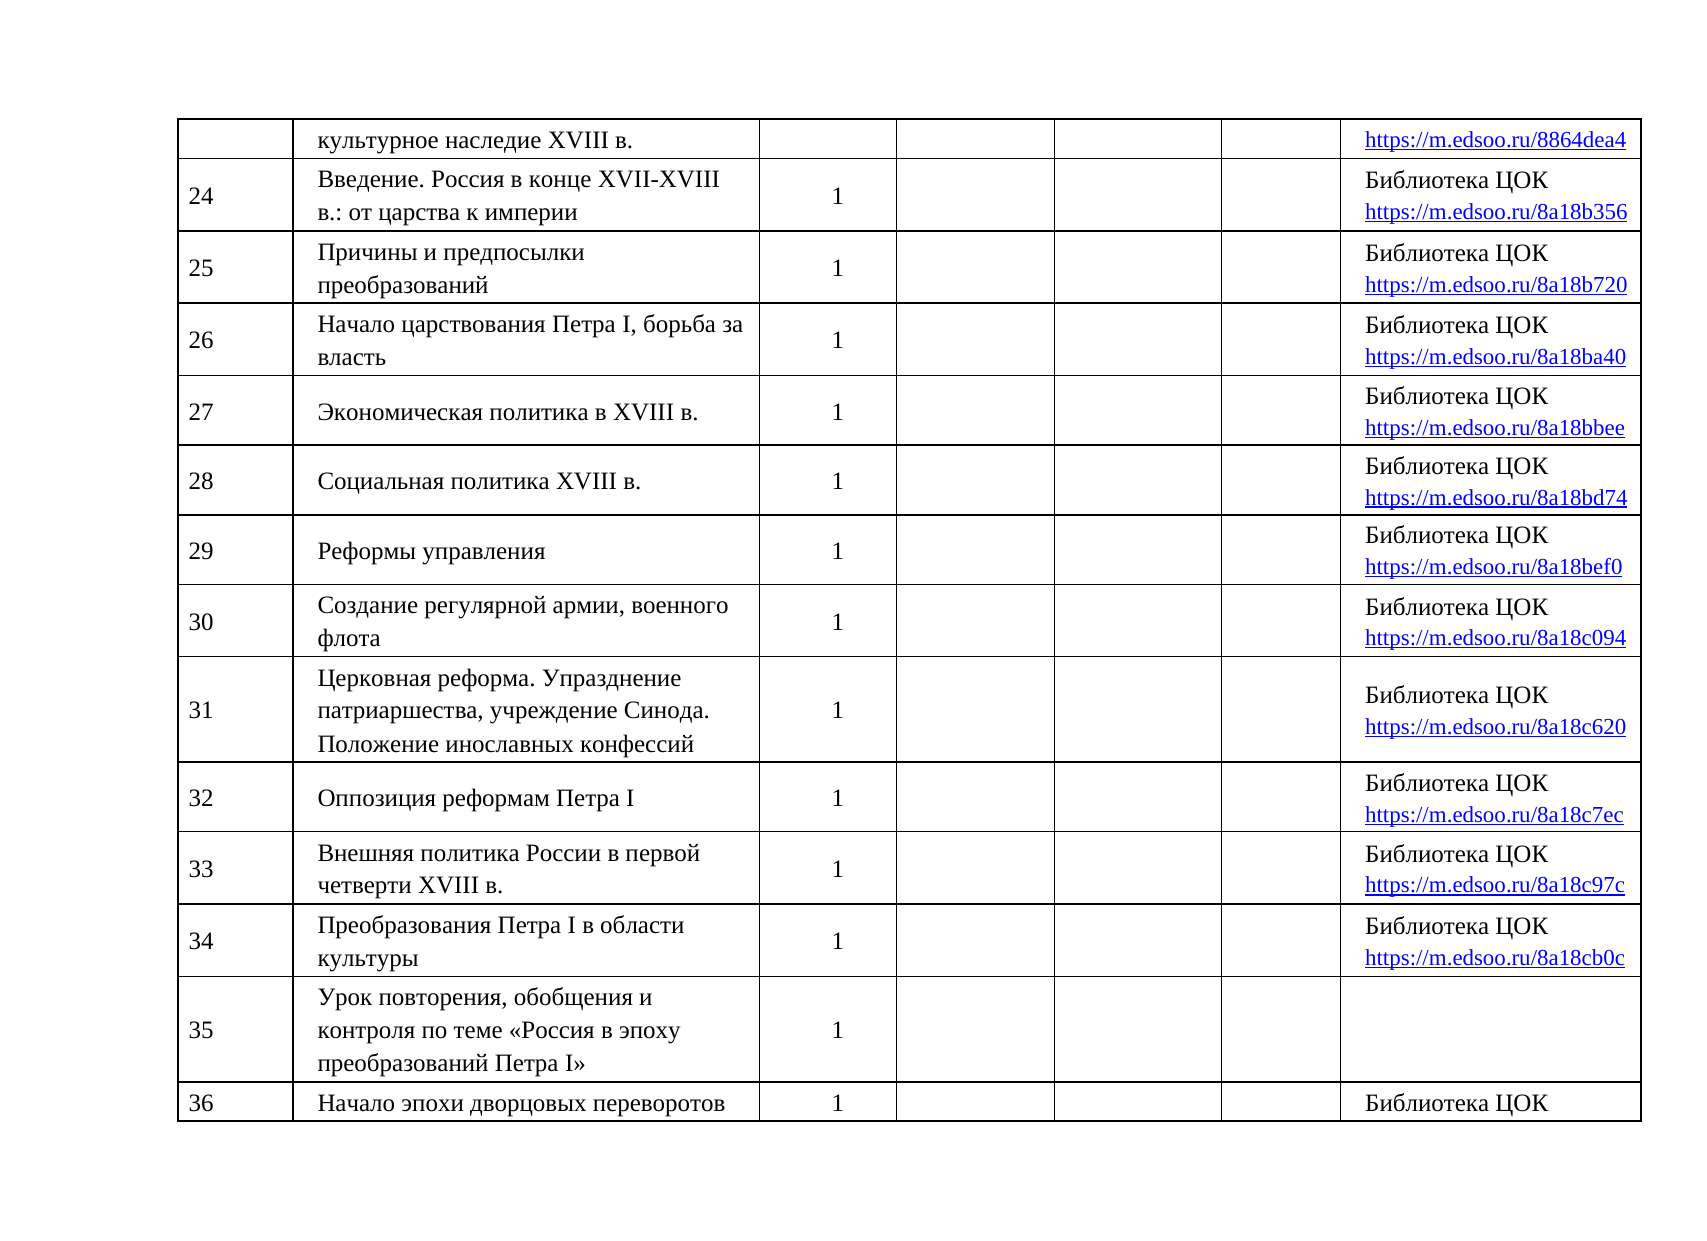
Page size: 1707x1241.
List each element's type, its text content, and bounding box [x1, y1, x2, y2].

table_cell 29 [179, 516, 292, 583]
table_cell Библиотека ЦОК https://m.edsoo.ru/8a18c094 [1341, 585, 1640, 656]
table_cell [294, 120, 759, 157]
table_cell Социальная политика XVIII в. [294, 446, 759, 514]
table_cell 1 [760, 1083, 896, 1120]
table_cell [897, 1083, 1054, 1120]
table_cell Церковная реформа. Упразднение патриаршества, учреждение Синода. Положение инославных конфессий [294, 657, 759, 761]
table_cell [1222, 516, 1340, 583]
table_cell Библиотека ЦОК https://m.edsoo.ru/8a18bd74 [1341, 446, 1640, 514]
table_cell Внешняя политика России в первой четверти XVIII в. [294, 832, 759, 903]
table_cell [1341, 1083, 1640, 1120]
table_cell [897, 516, 1054, 583]
table_cell [1222, 832, 1340, 903]
table_cell [897, 905, 1054, 976]
table_cell [1222, 657, 1340, 761]
table_cell Библиотека ЦОК https://m.edsoo.ru/8a18bef0 [1341, 516, 1640, 583]
table_cell 31 [179, 657, 292, 761]
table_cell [294, 1083, 759, 1120]
table_cell 27 [179, 376, 292, 444]
table_cell 1 [760, 159, 896, 230]
table_cell [1222, 446, 1340, 514]
table_cell [897, 232, 1054, 302]
table_cell 1 [760, 376, 896, 444]
table_cell [1341, 977, 1640, 1081]
table_cell 1 [760, 763, 896, 831]
table_cell [1222, 232, 1340, 302]
table_cell Библиотека ЦОК https://m.edsoo.ru/8a18ba40 [1341, 304, 1640, 375]
table_cell Начало царствования Петра I, борьба за власть [294, 304, 759, 375]
table_cell 24 [179, 159, 292, 230]
table_cell Библиотека ЦОК https://m.edsoo.ru/8a18c620 [1341, 657, 1640, 761]
table_cell Реформы управления [294, 516, 759, 583]
table_cell 34 [179, 905, 292, 976]
table_cell Библиотека ЦОК https://m.edsoo.ru/8a18c97c [1341, 832, 1640, 903]
table_cell 26 [179, 304, 292, 375]
table_cell 25 [179, 232, 292, 302]
table_cell Введение. Россия в конце XVII-XVIII в.: от царства к империи [294, 159, 759, 230]
table_cell [1055, 977, 1221, 1081]
table_cell [897, 446, 1054, 514]
table_cell 1 [760, 657, 896, 761]
table_cell [1055, 376, 1221, 444]
table_cell [897, 585, 1054, 656]
table_cell [1055, 905, 1221, 976]
table_cell [897, 120, 1054, 157]
table_cell 1 [760, 304, 896, 375]
table_cell 36 [179, 1083, 292, 1120]
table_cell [1341, 120, 1640, 157]
table_cell [897, 657, 1054, 761]
table_cell 1 [760, 120, 896, 157]
table_cell [897, 159, 1054, 230]
table_cell [1055, 232, 1221, 302]
table_cell 30 [179, 585, 292, 656]
table_cell [1055, 446, 1221, 514]
table_cell [1055, 763, 1221, 831]
table_cell Библиотека ЦОК https://m.edsoo.ru/8a18bbee [1341, 376, 1640, 444]
table_cell 1 [760, 977, 896, 1081]
table_cell 32 [179, 763, 292, 831]
table_cell [1222, 1083, 1340, 1120]
table_cell 35 [179, 977, 292, 1081]
table_cell [1055, 657, 1221, 761]
table_cell Оппозиция реформам Петра I [294, 763, 759, 831]
table_cell Библиотека ЦОК https://m.edsoo.ru/8a18b356 [1341, 159, 1640, 230]
table_cell [1055, 159, 1221, 230]
table_cell [1222, 120, 1340, 157]
table_cell Библиотека ЦОК https://m.edsoo.ru/8a18c7ec [1341, 763, 1640, 831]
table_cell Экономическая политика в XVIII в. [294, 376, 759, 444]
table_cell Преобразования Петра I в области культуры [294, 905, 759, 976]
table_cell [1222, 763, 1340, 831]
table_cell 1 [760, 516, 896, 583]
table_cell [897, 763, 1054, 831]
table_cell 33 [179, 832, 292, 903]
table_cell Урок повторения, обобщения и контроля по теме «Россия в эпоху преобразований Петра I» [294, 977, 759, 1081]
table_cell 1 [760, 585, 896, 656]
table_cell [1222, 304, 1340, 375]
table_cell Причины и предпосылки преобразований [294, 232, 759, 302]
table_cell Создание регулярной армии, военного флота [294, 585, 759, 656]
table_cell [1055, 120, 1221, 157]
table_cell 1 [760, 232, 896, 302]
table_cell 23 [179, 120, 292, 157]
table_cell 28 [179, 446, 292, 514]
table_cell [1222, 905, 1340, 976]
table_cell [897, 832, 1054, 903]
table_cell [897, 376, 1054, 444]
table_cell [1055, 585, 1221, 656]
table_cell [1222, 376, 1340, 444]
table_cell [897, 977, 1054, 1081]
table_cell [897, 304, 1054, 375]
table_cell [1055, 1083, 1221, 1120]
table_cell [1055, 304, 1221, 375]
table_cell [1222, 585, 1340, 656]
table_cell 1 [760, 905, 896, 976]
table_cell [1055, 832, 1221, 903]
table_cell 1 [760, 832, 896, 903]
table_cell 1 [760, 446, 896, 514]
table_cell [1222, 977, 1340, 1081]
table_cell [1055, 516, 1221, 583]
table_cell Библиотека ЦОК https://m.edsoo.ru/8a18cb0c [1341, 905, 1640, 976]
table_cell Библиотека ЦОК https://m.edsoo.ru/8a18b720 [1341, 232, 1640, 302]
table_cell [1222, 159, 1340, 230]
